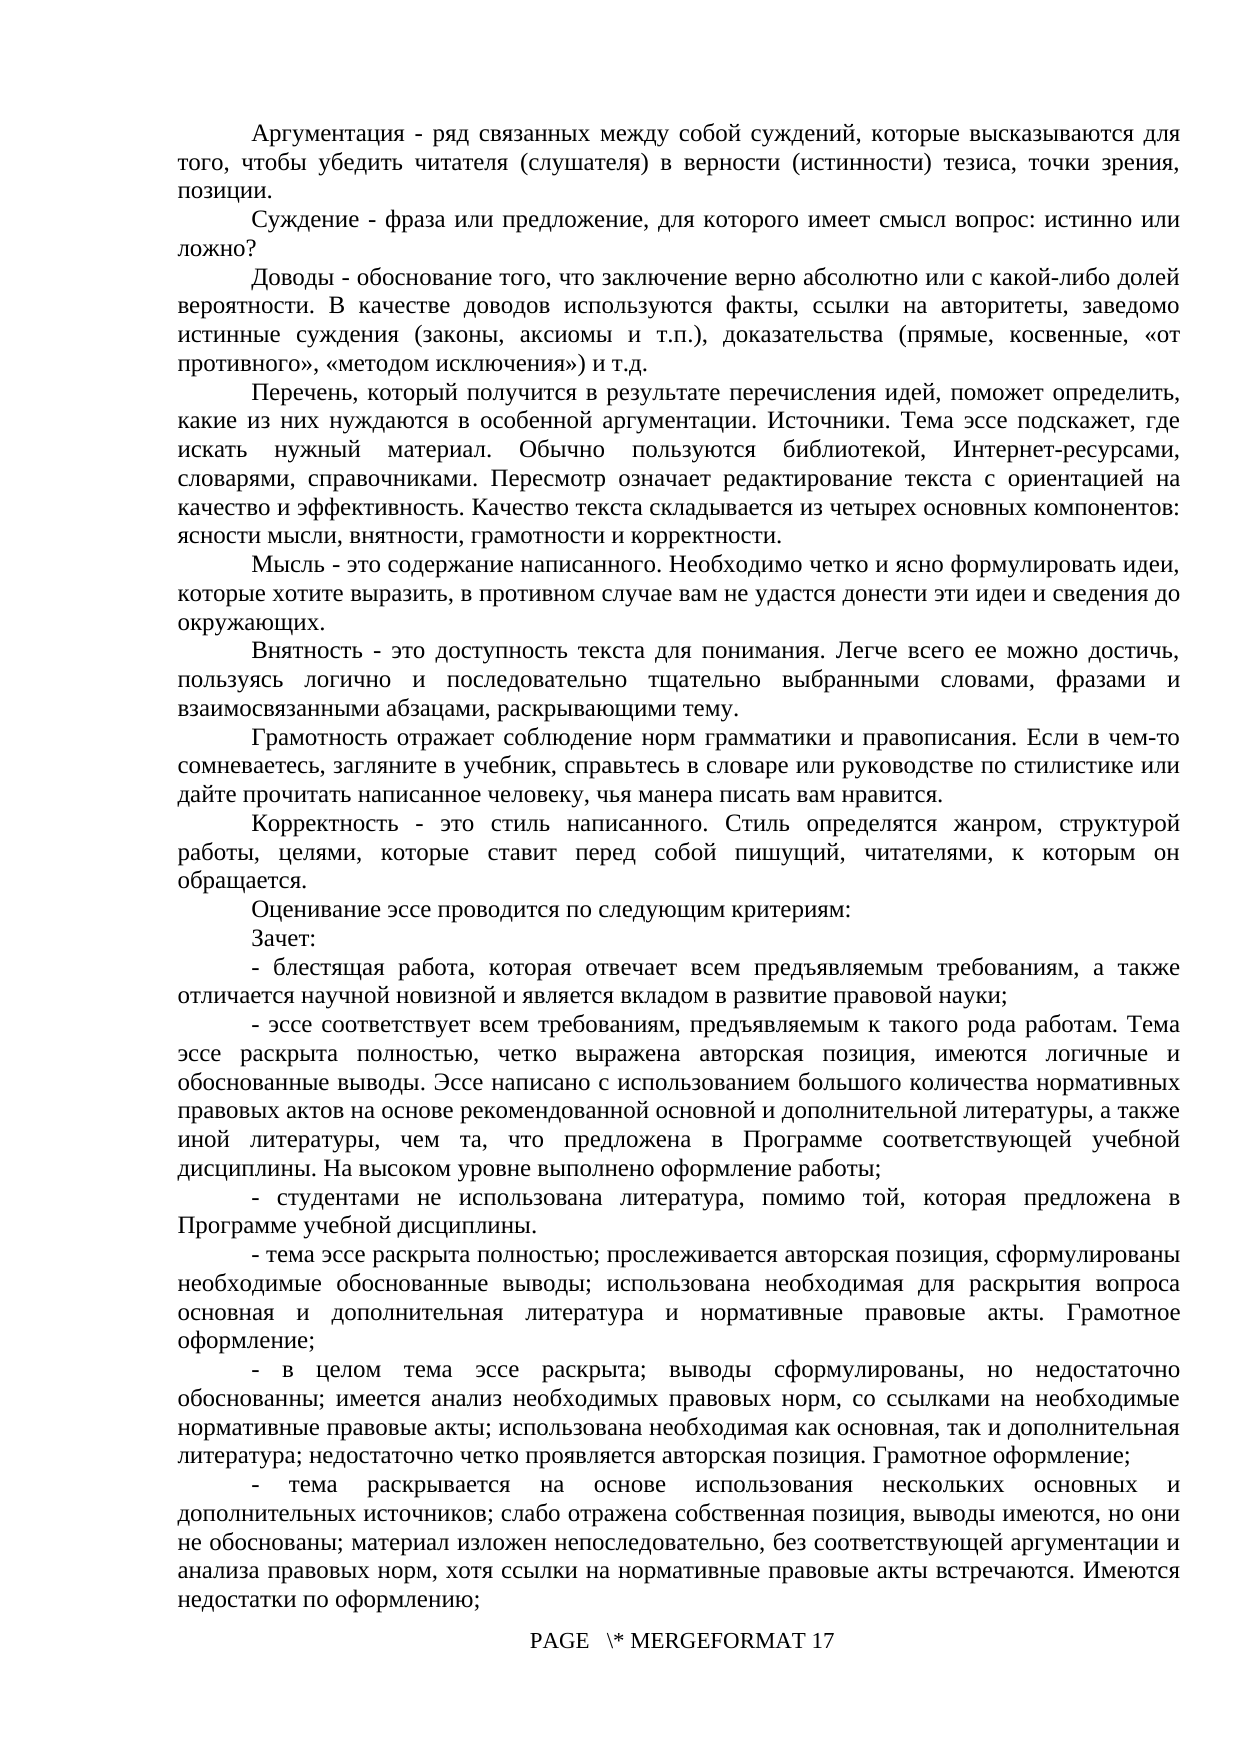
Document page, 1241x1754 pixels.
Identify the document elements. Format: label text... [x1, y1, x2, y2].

text Мысль - это содержание написанного. Необходимо четко и ясно формулировать идеи, которые хотите выразить, в противном случае вам не удастся донести эти идеи и сведения до окружающих. [177, 549, 1181, 636]
text Зачет: [177, 923, 1181, 952]
text Суждение - фраза или предложение, для которого имеет смысл вопрос: истинно или ложно? [177, 204, 1181, 262]
text - тема эссе раскрыта полностью; прослеживается авторская позиция, сформулированы необходимые обоснованные выводы; использована необходимая для раскрытия вопроса основная и дополнительная литература и нормативные правовые акты. Грамотное оформление; [177, 1239, 1181, 1354]
text Доводы - обоснование того, что заключение верно абсолютно или с какой-либо долей вероятности. В качестве доводов используются факты, ссылки на авторитеты, заведомо истинные суждения (законы, аксиомы и т.п.), доказательства (прямые, косвенные, «от противного», «методом исключения») и т.д. [177, 262, 1181, 377]
text - студентами не использована литература, помимо той, которая предложена в Программе учебной дисциплины. [177, 1182, 1181, 1239]
text Оценивание эссе проводится по следующим критериям: [177, 894, 1181, 923]
text Корректность - это стиль написанного. Стиль определятся жанром, структурой работы, целями, которые ставит перед собой пишущий, читателями, к которым он обращается. [177, 808, 1181, 894]
text Аргументация - ряд связанных между собой суждений, которые высказываются для того, чтобы убедить читателя (слушателя) в верности (истинности) тезиса, точки зрения, позиции. [177, 118, 1181, 204]
text - в целом тема эссе раскрыта; выводы сформулированы, но недостаточно обоснованны; имеется анализ необходимых правовых норм, со ссылками на необходимые нормативные правовые акты; использована необходимая как основная, так и дополнительная литература; недостаточно четко проявляется авторская позиция. Грамотное оформление; [177, 1354, 1181, 1469]
text Перечень, который получится в результате перечисления идей, поможет определить, какие из них нуждаются в особенной аргументации. Источники. Тема эссе подскажет, где искать нужный материал. Обычно пользуются библиотекой, Интернет-ресурсами, словарями, справочниками. Пересмотр означает редактирование текста с ориентацией на качество и эффективность. Качество текста складывается из четырех основных компонентов: ясности мысли, внятности, грамотности и корректности. [177, 377, 1181, 549]
text Грамотность отражает соблюдение норм грамматики и правописания. Если в чем-то сомневаетесь, загляните в учебник, справьтесь в словаре или руководстве по стилистике или дайте прочитать написанное человеку, чья манера писать вам нравится. [177, 722, 1181, 808]
text - блестящая работа, которая отвечает всем предъявляемым требованиям, а также отличается научной новизной и является вкладом в развитие правовой науки; [177, 952, 1181, 1009]
text - эссе соответствует всем требованиям, предъявляемым к такого рода работам. Тема эссе раскрыта полностью, четко выражена авторская позиция, имеются логичные и обоснованные выводы. Эссе написано с использованием большого количества нормативных правовых актов на основе рекомендованной основной и дополнительной литературы, а также иной литературы, чем та, что предложена в Программе соответствующей учебной дисциплины. На высоком уровне выполнено оформление работы; [177, 1009, 1181, 1182]
text Внятность - это доступность текста для понимания. Легче всего ее можно достичь, пользуясь логично и последовательно тщательно выбранными словами, фразами и взаимосвязанными абзацами, раскрывающими тему. [177, 636, 1181, 722]
text - тема раскрывается на основе использования нескольких основных и дополнительных источников; слабо отражена собственная позиция, выводы имеются, но они не обоснованы; материал изложен непоследовательно, без соответствующей аргументации и анализа правовых норм, хотя ссылки на нормативные правовые акты встречаются. Имеются недостатки по оформлению; [177, 1469, 1181, 1613]
